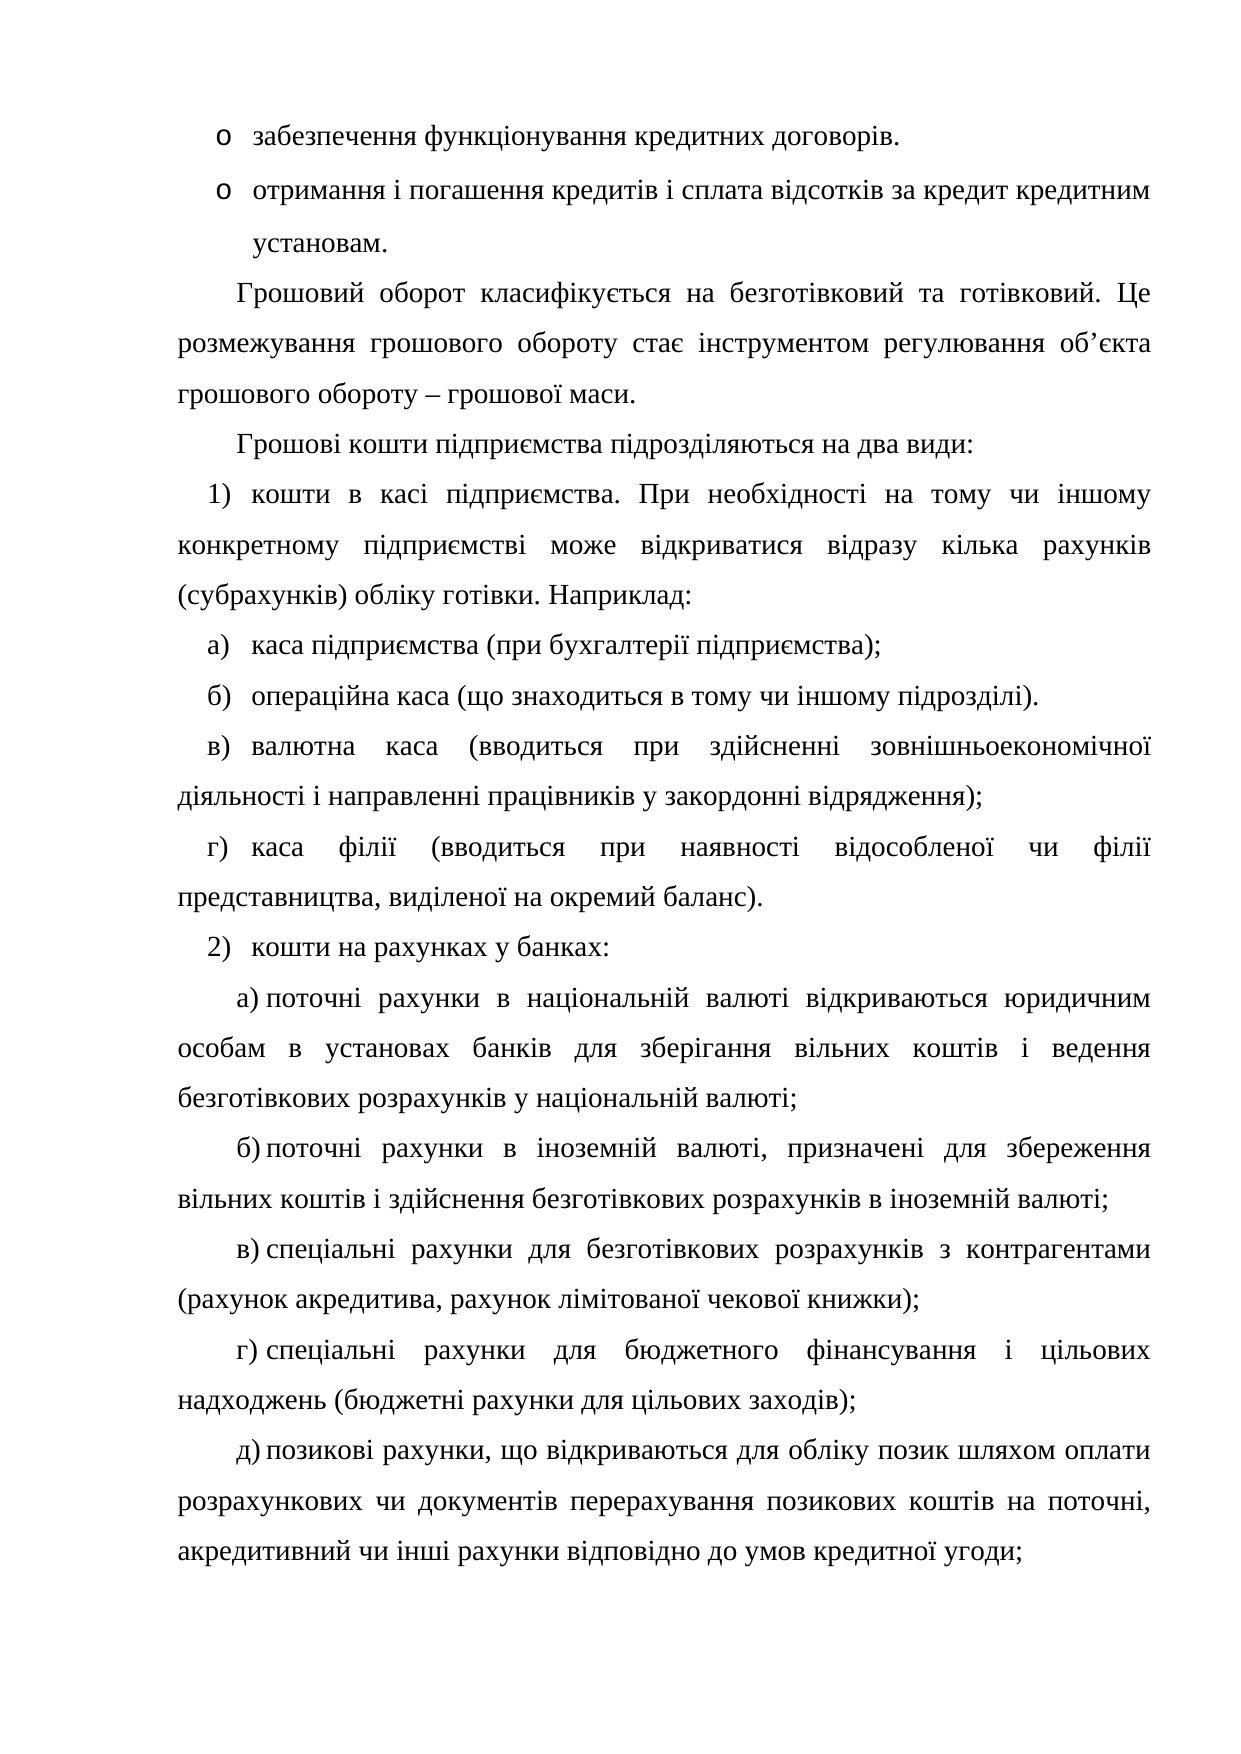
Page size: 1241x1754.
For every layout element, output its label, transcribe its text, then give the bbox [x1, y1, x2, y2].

list спеціальні рахунки для безготівкових розрахунків з контрагентами (рахунок акредитива, рахунок лімітованої чекової книжки); [177, 1231, 1152, 1315]
list каса підприємства (при бухгалтерії підприємства); [177, 627, 1152, 661]
list кошти на рахунках у банках: [177, 929, 1152, 963]
list операційна каса (що знаходиться в тому чи іншому підрозділі). [177, 678, 1152, 711]
text Грошові кошти підприємства підрозділяються на два види: [177, 426, 1152, 460]
list отримання і погашення кредитів і сплата відсотків за кредит кредитним установам. [215, 172, 1152, 258]
list валютна каса (вводиться при здійсненні зовнішньоекономічної діяльності і направленні працівників у закордонні відрядження); [177, 728, 1152, 812]
list поточні рахунки в іноземній валюті, призначені для збереження вільних коштів і здійснення безготівкових розрахунків в іноземній валюті; [177, 1131, 1152, 1214]
list спеціальні рахунки для бюджетного фінансування і цільових надходжень (бюджетні рахунки для цільових заходів); [177, 1332, 1152, 1416]
list поточні рахунки в національній валюті відкриваються юридичним особам в установах банків для зберігання вільних коштів і ведення безготівкових розрахунків у національній валюті; [177, 980, 1152, 1114]
list позикові рахунки, що відкриваються для обліку позик шляхом оплати розрахункових чи документів перерахування позикових коштів на поточні, акредитивний чи інші рахунки відповідно до умов кредитної угоди; [177, 1432, 1152, 1567]
list каса філії (вводиться при наявності відособленої чи філії представництва, виділеної на окремий баланс). [177, 829, 1152, 913]
list забезпечення функціонування кредитних договорів. [215, 118, 1152, 154]
list кошти в касі підприємства. При необхідності на тому чи іншому конкретному підприємстві може відкриватися відразу кілька рахунків (субрахунків) обліку готівки. Наприклад: [177, 477, 1152, 611]
text Грошовий оборот класифікується на безготівковий та готівковий. Це розмежування грошового обороту стає інструментом регулювання об’єкта грошового обороту – грошової маси. [177, 275, 1152, 409]
